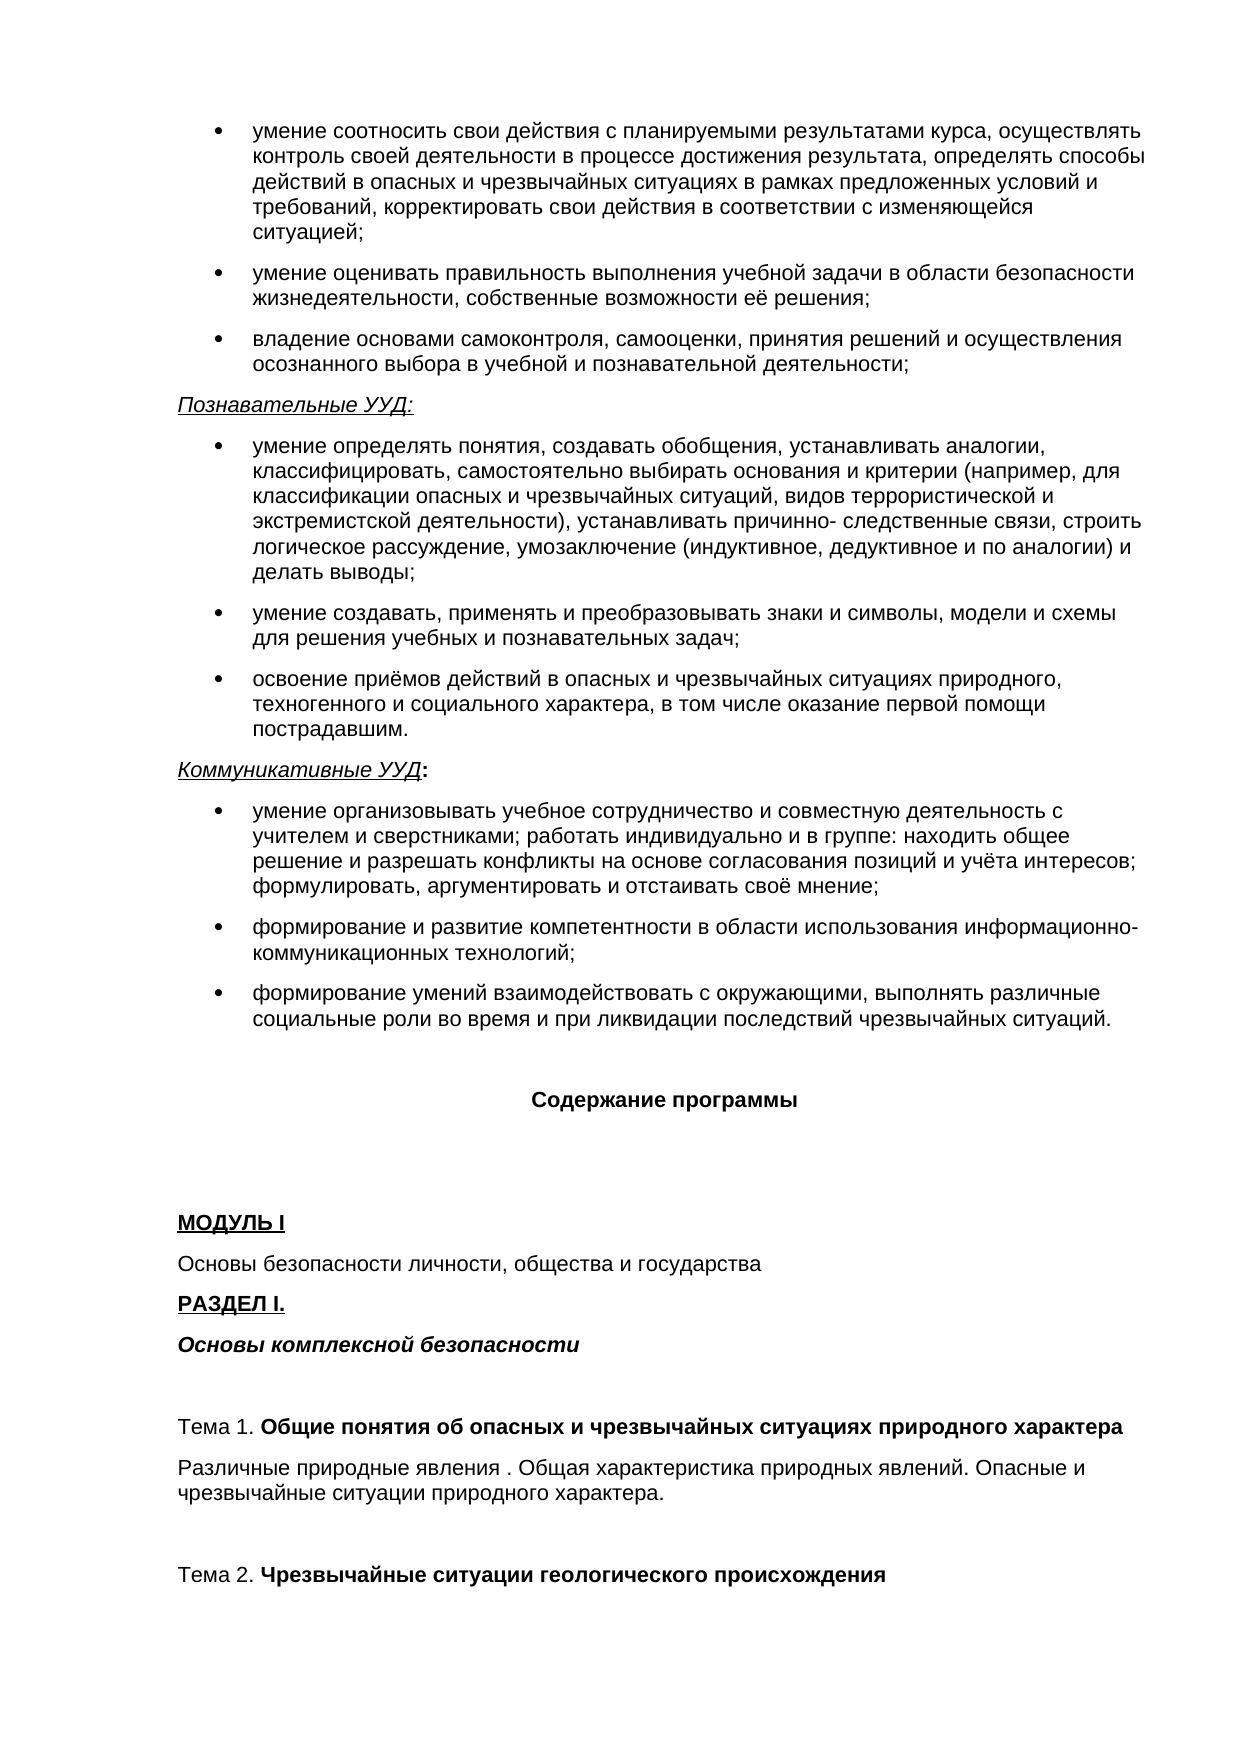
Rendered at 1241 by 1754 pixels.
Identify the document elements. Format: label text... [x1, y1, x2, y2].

list формирование умений взаимодействовать с окружающими, выполнять различные социальные роли во время и при ликвидации последствий чрезвычайных ситуаций. [215, 980, 1152, 1031]
text Тема 1. Общие понятия об опасных и чрезвычайных ситуациях природного характера [177, 1414, 1152, 1439]
text Тема 2. Чрезвычайные ситуации геологического происхождения [177, 1561, 1152, 1587]
text Познавательные УУД: [177, 392, 1152, 417]
list умение соотносить свои действия с планируемыми результатами курса, осуществлять контроль своей деятельности в процессе достижения результата, определять способы действий в опасных и чрезвычайных ситуациях в рамках предложенных условий и требований, корректировать свои действия в соответствии с изменяющейся ситуацией; [215, 118, 1152, 244]
text Различные природные явления . Общая характеристика природных явлений. Опасные и чрезвычайные ситуации природного характера. [177, 1454, 1152, 1505]
list владение основами самоконтроля, самооценки, принятия решений и осуществления осознанного выбора в учебной и познавательной деятельности; [215, 326, 1152, 376]
list умение организовывать учебное сотрудничество и совместную деятельность с учителем и сверстниками; работать индивидуально и в группе: находить общее решение и разрешать конфликты на основе согласования позиций и учёта интересов; формулировать, аргументировать и отстаивать своё мнение; [215, 798, 1152, 898]
list умение определять понятия, создавать обобщения, устанавливать аналогии, классифицировать, самостоятельно выбирать основания и критерии (например, для классификации опасных и чрезвычайных ситуаций, видов террористической и экстремистской деятельности), устанавливать причинно- следственные связи, строить логическое рассуждение, умозаключение (индуктивное, дедуктивное и по аналогии) и делать выводы; [215, 433, 1152, 584]
list умение создавать, применять и преобразовывать знаки и символы, модели и схемы для решения учебных и познавательных задач; [215, 599, 1152, 650]
list умение оценивать правильность выполнения учебной задачи в области безопасности жизнедеятельности, собственные возможности её решения; [215, 260, 1152, 310]
list формирование и развитие компетентности в области использования информационно-коммуникационных технологий; [215, 914, 1152, 964]
text Основы комплексной безопасности [177, 1332, 1152, 1357]
text Коммуникативные УУД: [177, 757, 1152, 782]
text РАЗДЕЛ I. [177, 1291, 1152, 1316]
text МОДУЛЬ I [177, 1209, 1152, 1235]
text Основы безопасности личности, общества и государства [177, 1250, 1152, 1276]
list освоение приёмов действий в опасных и чрезвычайных ситуациях природного, техногенного и социального характера, в том числе оказание первой помощи пострадавшим. [215, 666, 1152, 741]
text Содержание программы [177, 1087, 1152, 1112]
